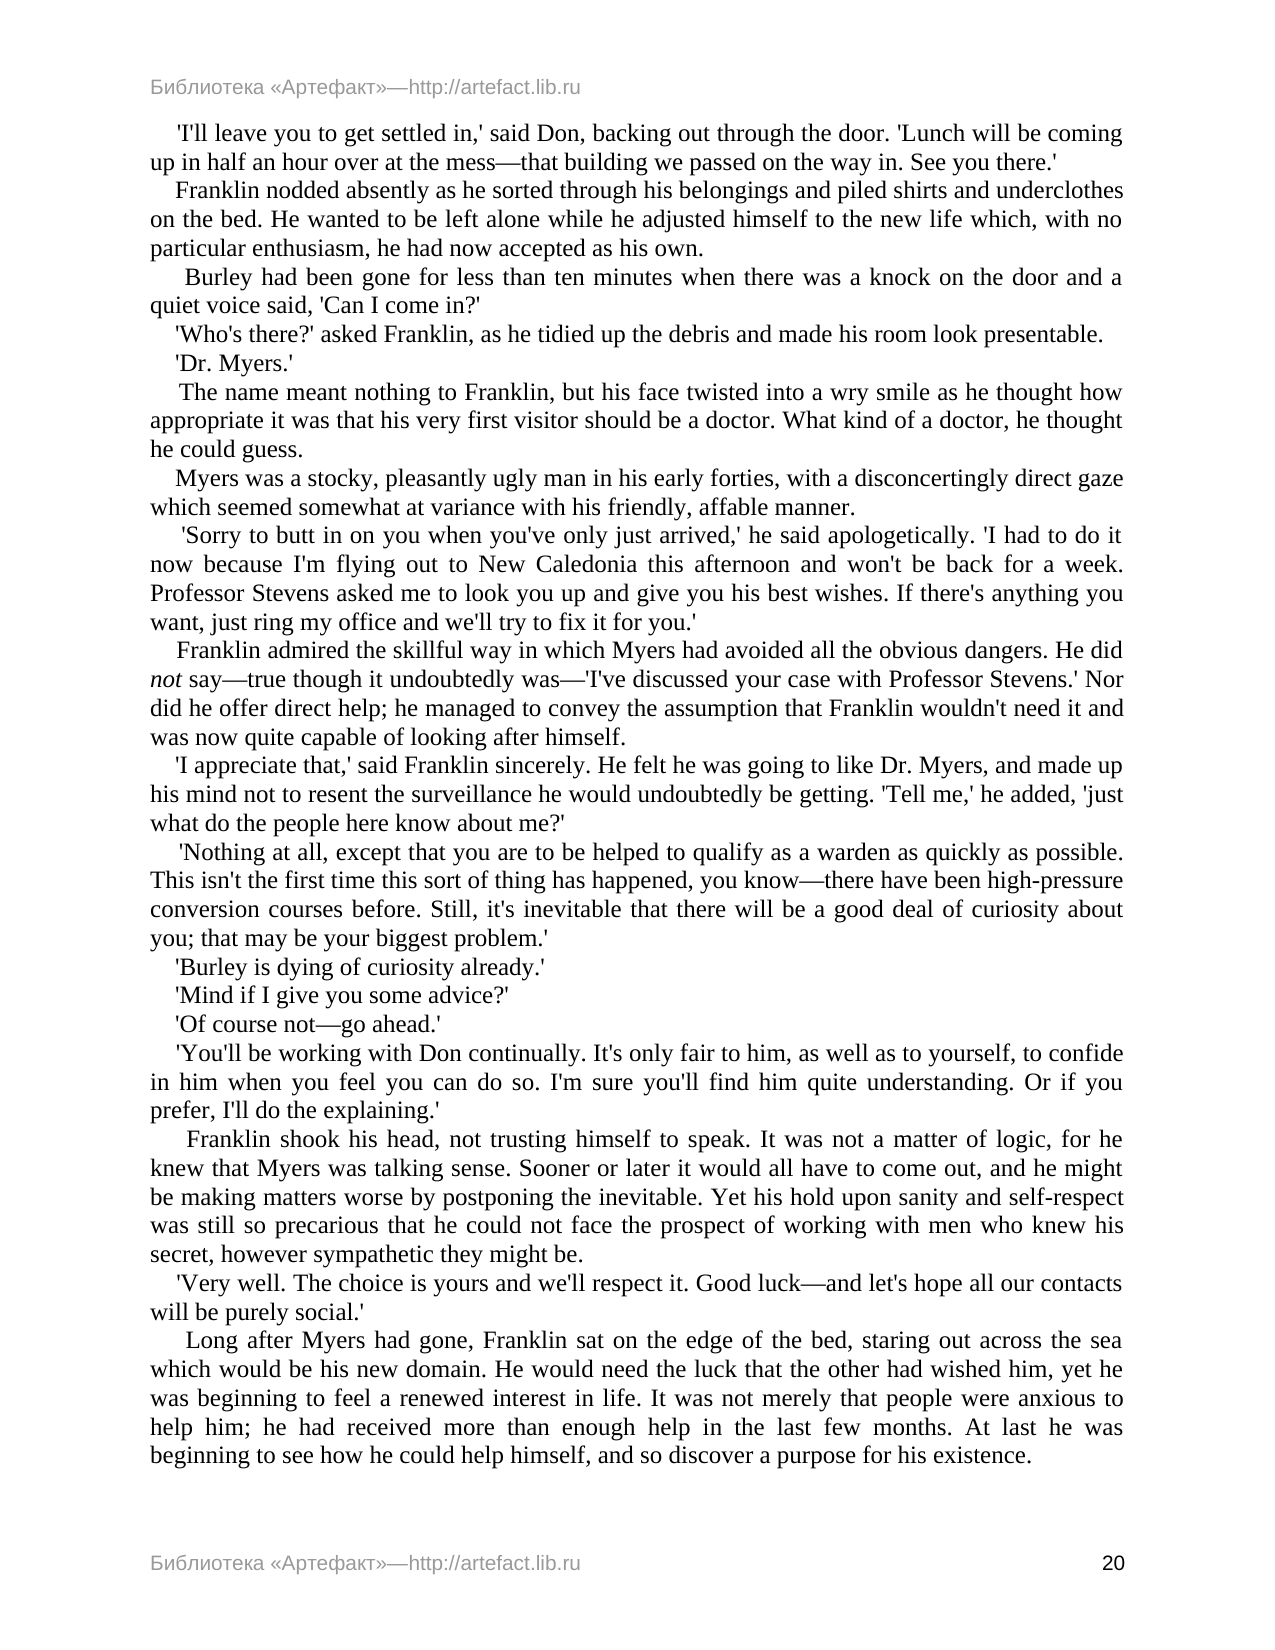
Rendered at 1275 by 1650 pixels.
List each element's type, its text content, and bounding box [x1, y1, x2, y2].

text The name meant nothing to Franklin, but his face twisted into a wry smile as he thought how appropriate it was that his very first visitor should be a doctor. What kind of a doctor, he thought he could guess. [150, 377, 1125, 463]
text 'I'll leave you to get settled in,' said Don, backing out through the door. 'Lunch will be coming up in half an hour over at the mess—that building we passed on the way in. See you there.' [150, 118, 1125, 176]
text 'Of course not—go ahead.' [150, 1009, 1125, 1038]
text Myers was a stocky, pleasantly ugly man in his early forties, with a disconcertingly direct gaze which seemed somewhat at variance with his friendly, affable manner. [150, 463, 1125, 521]
text 'Nothing at all, except that you are to be helped to qualify as a warden as quickly as possible. This isn't the first time this sort of thing has happened, you know—there have been high-pressure conversion courses before. Still, it's inevitable that there will be a good deal of curiosity about you; that may be your biggest problem.' [150, 837, 1125, 952]
text 'Mind if I give you some advice?' [150, 981, 1125, 1009]
text 'Who's there?' asked Franklin, as he tidied up the debris and made his room look presentable. [150, 319, 1125, 348]
text Burley had been gone for less than ten minutes when there was a knock on the door and a quiet voice said, 'Can I come in?' [150, 262, 1125, 319]
text 'Very well. The choice is yours and we'll respect it. Good luck—and let's hope all our contacts will be purely social.' [150, 1268, 1125, 1326]
text Long after Myers had gone, Franklin sat on the edge of the bed, staring out across the sea which would be his new domain. He would need the luck that the other had wished him, yet he was beginning to feel a renewed interest in life. It was not merely that people were anxious to help him; he had received more than enough help in the last few months. At last he was beginning to see how he could help himself, and so discover a purpose for his existence. [150, 1326, 1125, 1469]
text 'You'll be working with Don continually. It's only fair to him, as well as to yourself, to confide in him when you feel you can do so. I'm sure you'll find him quite understanding. Or if you prefer, I'll do the explaining.' [150, 1038, 1125, 1124]
text 'Dr. Myers.' [150, 348, 1125, 377]
text Franklin shook his head, not trusting himself to speak. It was not a matter of logic, for he knew that Myers was talking sense. Sooner or later it would all have to come out, and he might be making matters worse by postponing the inevitable. Yet his hold upon sanity and self-respect was still so precarious that he could not face the prospect of working with men who knew his secret, however sympathetic they might be. [150, 1124, 1125, 1268]
text 'Sorry to butt in on you when you've only just arrived,' he said apologetically. 'I had to do it now because I'm flying out to New Caledonia this afternoon and won't be back for a week. Professor Stevens asked me to look you up and give you his best wishes. If there's anything you want, just ring my office and we'll try to fix it for you.' [150, 521, 1125, 636]
text 'I appreciate that,' said Franklin sincerely. He felt he was going to like Dr. Myers, and made up his mind not to resent the surveillance he would undoubtedly be getting. 'Tell me,' he added, 'just what do the people here know about me?' [150, 751, 1125, 837]
text 'Burley is dying of curiosity already.' [150, 952, 1125, 981]
text Franklin nodded absently as he sorted through his belongings and piled shirts and underclothes on the bed. He wanted to be left alone while he adjusted himself to the new life which, with no particular enthusiasm, he had now accepted as his own. [150, 176, 1125, 262]
text Franklin admired the skillful way in which Myers had avoided all the obvious dangers. He did not say—true though it undoubtedly was—'I've discussed your case with Professor Stevens.' Nor did he offer direct help; he managed to convey the assumption that Franklin wouldn't need it and was now quite capable of looking after himself. [150, 636, 1125, 751]
